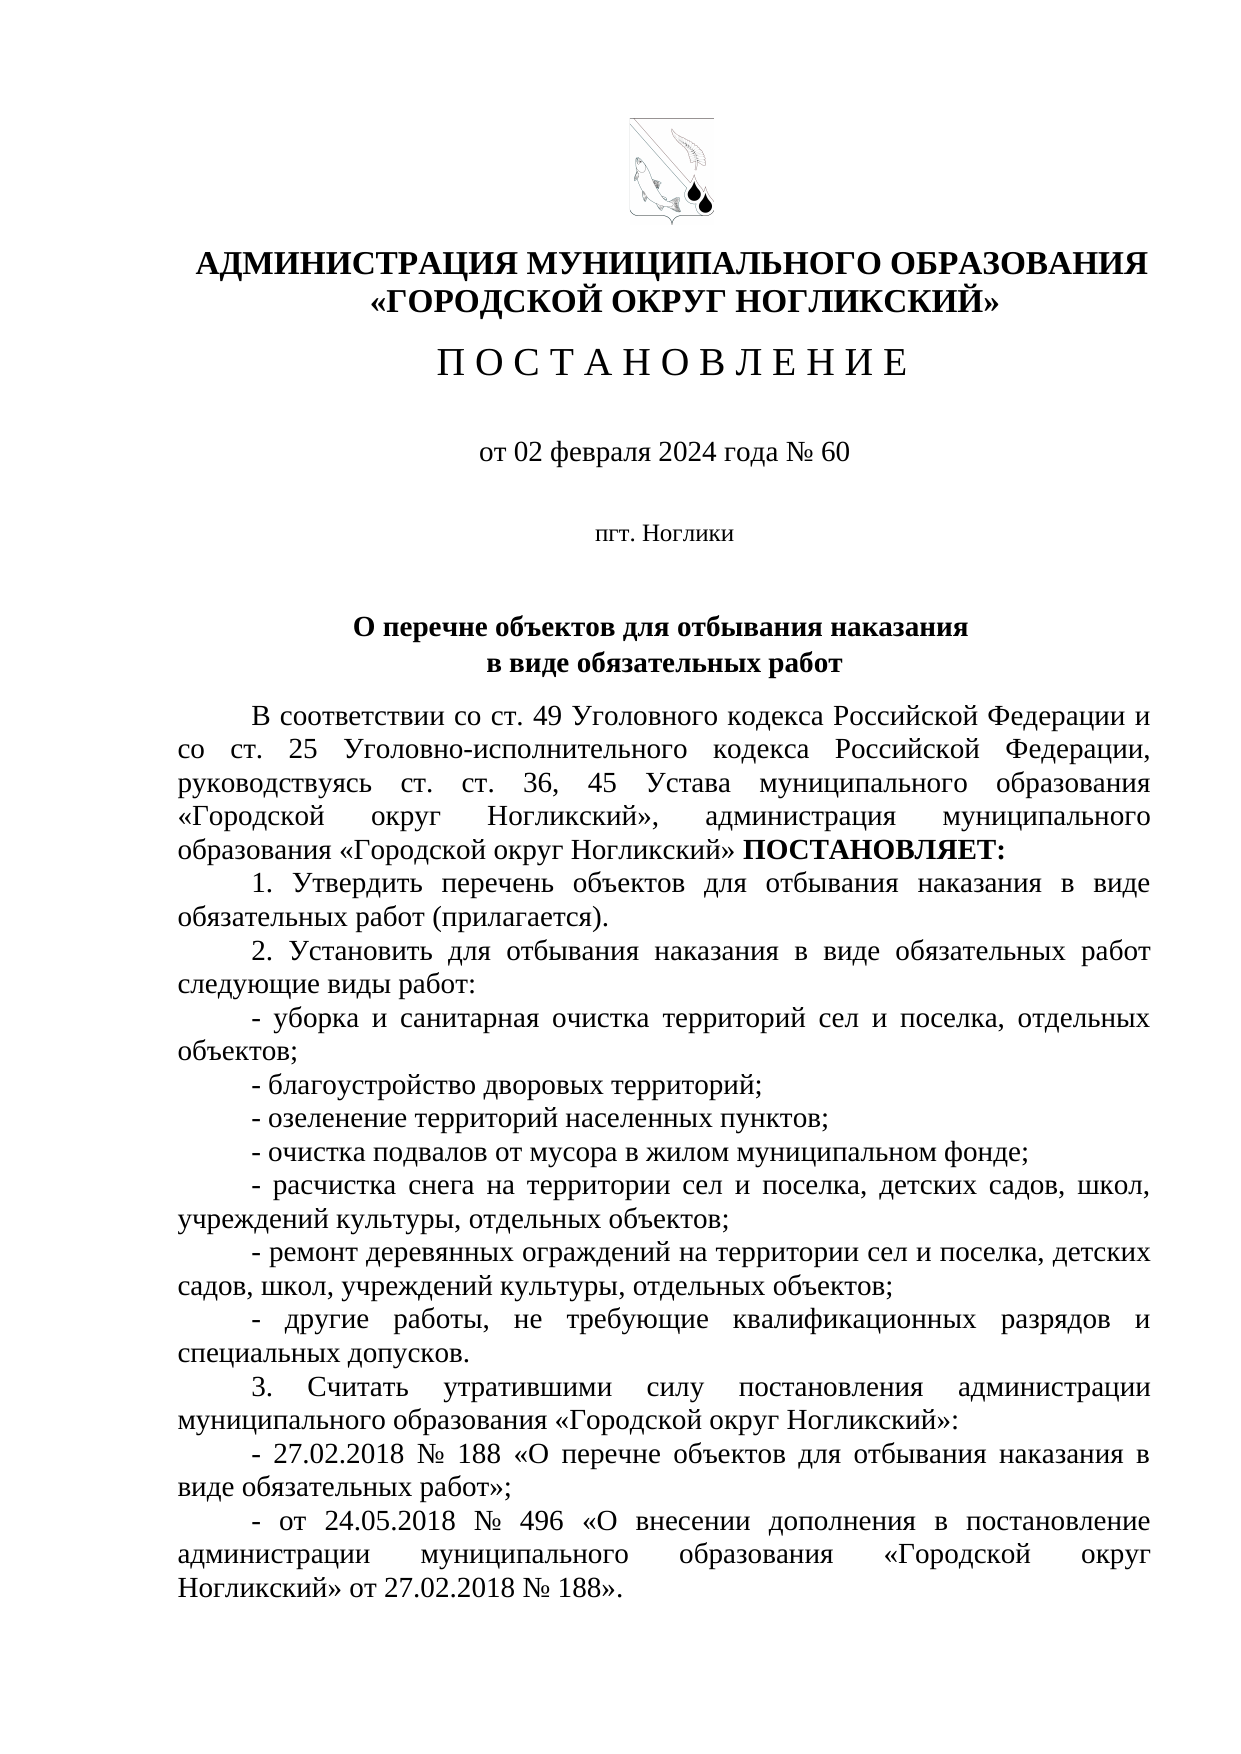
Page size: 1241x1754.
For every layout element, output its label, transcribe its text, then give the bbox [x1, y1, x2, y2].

text пгт. Ноглики [177, 518, 1152, 546]
picture [629, 118, 714, 225]
text - уборка и санитарная очистка территорий сел и поселка, отдельных объектов; [177, 1000, 1152, 1067]
text 1. Утвердить перечень объектов для отбывания наказания в виде обязательных работ (прилагается). [177, 866, 1152, 933]
text - благоустройство дворовых территорий; [177, 1067, 1152, 1100]
text - очистка подвалов от мусора в жилом муниципальном фонде; [177, 1134, 1152, 1167]
text - ремонт деревянных ограждений на территории сел и поселка, детских садов, школ, учреждений культуры, отдельных объектов; [177, 1234, 1152, 1302]
text - другие работы, не требующие квалификационных разрядов и специальных допусков. [177, 1302, 1152, 1369]
text - 27.02.2018 № 188 «О перечне объектов для отбывания наказания в виде обязательных работ»; [177, 1436, 1152, 1503]
text В соответствии со ст. 49 Уголовного кодекса Российской Федерации и со ст. 25 Уголовно-исполнительного кодекса Российской Федерации, руководствуясь ст. ст. 36, 45 Устава муниципального образования «Городской округ Ногликский», администрация муниципального образования «Городской округ Ногликский» ПОСТАНОВЛЯЕТ: [177, 698, 1152, 866]
text 3. Считать утратившими силу постановления администрации муниципального образования «Городской округ Ногликский»: [177, 1369, 1152, 1436]
table_header АДМИНИСТРАЦИЯ МУНИЦИПАЛЬНОГО ОБРАЗОВАНИЯ «ГОРОДСКОЙ ОКРУГ НОГЛИКСКИЙ» П О С Т А Н О В Л Е Н И Е [177, 118, 1167, 384]
text О перечне объектов для отбывания наказания в виде обязательных работ [177, 609, 1152, 678]
text 2. Установить для отбывания наказания в виде обязательных работ следующие виды работ: [177, 933, 1152, 1000]
text от № [177, 434, 1152, 468]
text - расчистка снега на территории сел и поселка, детских садов, школ, учреждений культуры, отдельных объектов; [177, 1167, 1152, 1234]
text - озеленение территорий населенных пунктов; [177, 1100, 1152, 1134]
text - от 24.05.2018 № 496 «О внесении дополнения в постановление администрации муниципального образования «Городской округ Ногликский» от 27.02.2018 № 188». [177, 1503, 1152, 1603]
